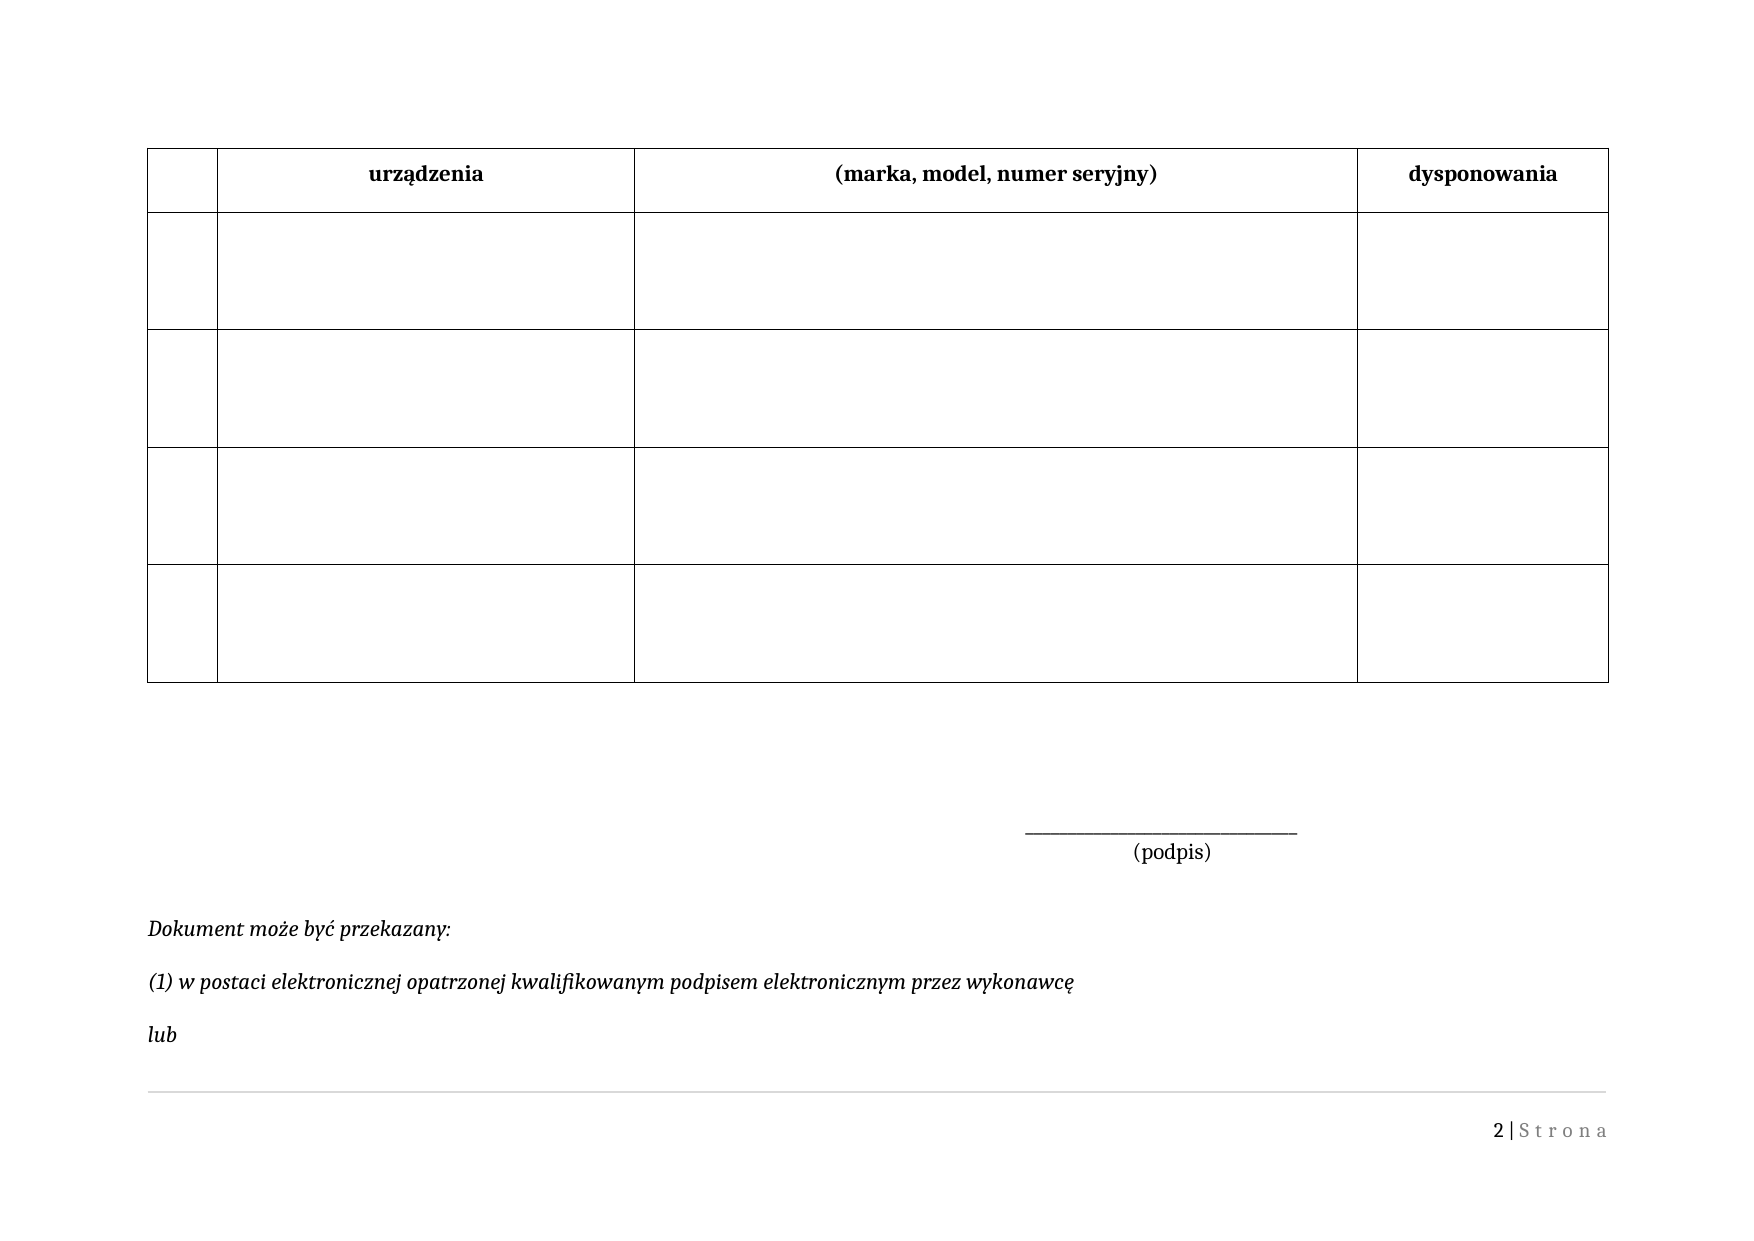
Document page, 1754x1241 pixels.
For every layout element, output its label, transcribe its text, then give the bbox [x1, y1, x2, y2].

table_cell [218, 213, 634, 329]
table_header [1358, 149, 1608, 212]
table_cell [218, 448, 634, 564]
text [148, 916, 1606, 1074]
table_cell [635, 448, 1357, 564]
table_cell [1358, 448, 1608, 564]
table_header L.p. [148, 149, 217, 212]
table_cell [1358, 330, 1608, 447]
table_cell [218, 330, 634, 447]
table_cell [148, 565, 217, 682]
table_cell [1358, 565, 1608, 682]
table_cell [148, 448, 217, 564]
table_cell [1358, 213, 1608, 329]
table_header Rodzaj urządzenia [218, 149, 634, 212]
table_cell [148, 330, 217, 447]
text ________________________________ (podpis) [738, 812, 1606, 865]
table_cell [218, 565, 634, 682]
table_cell [635, 565, 1357, 682]
table_cell [635, 330, 1357, 447]
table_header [635, 149, 1357, 212]
table_cell [635, 213, 1357, 329]
table_cell [148, 213, 217, 329]
